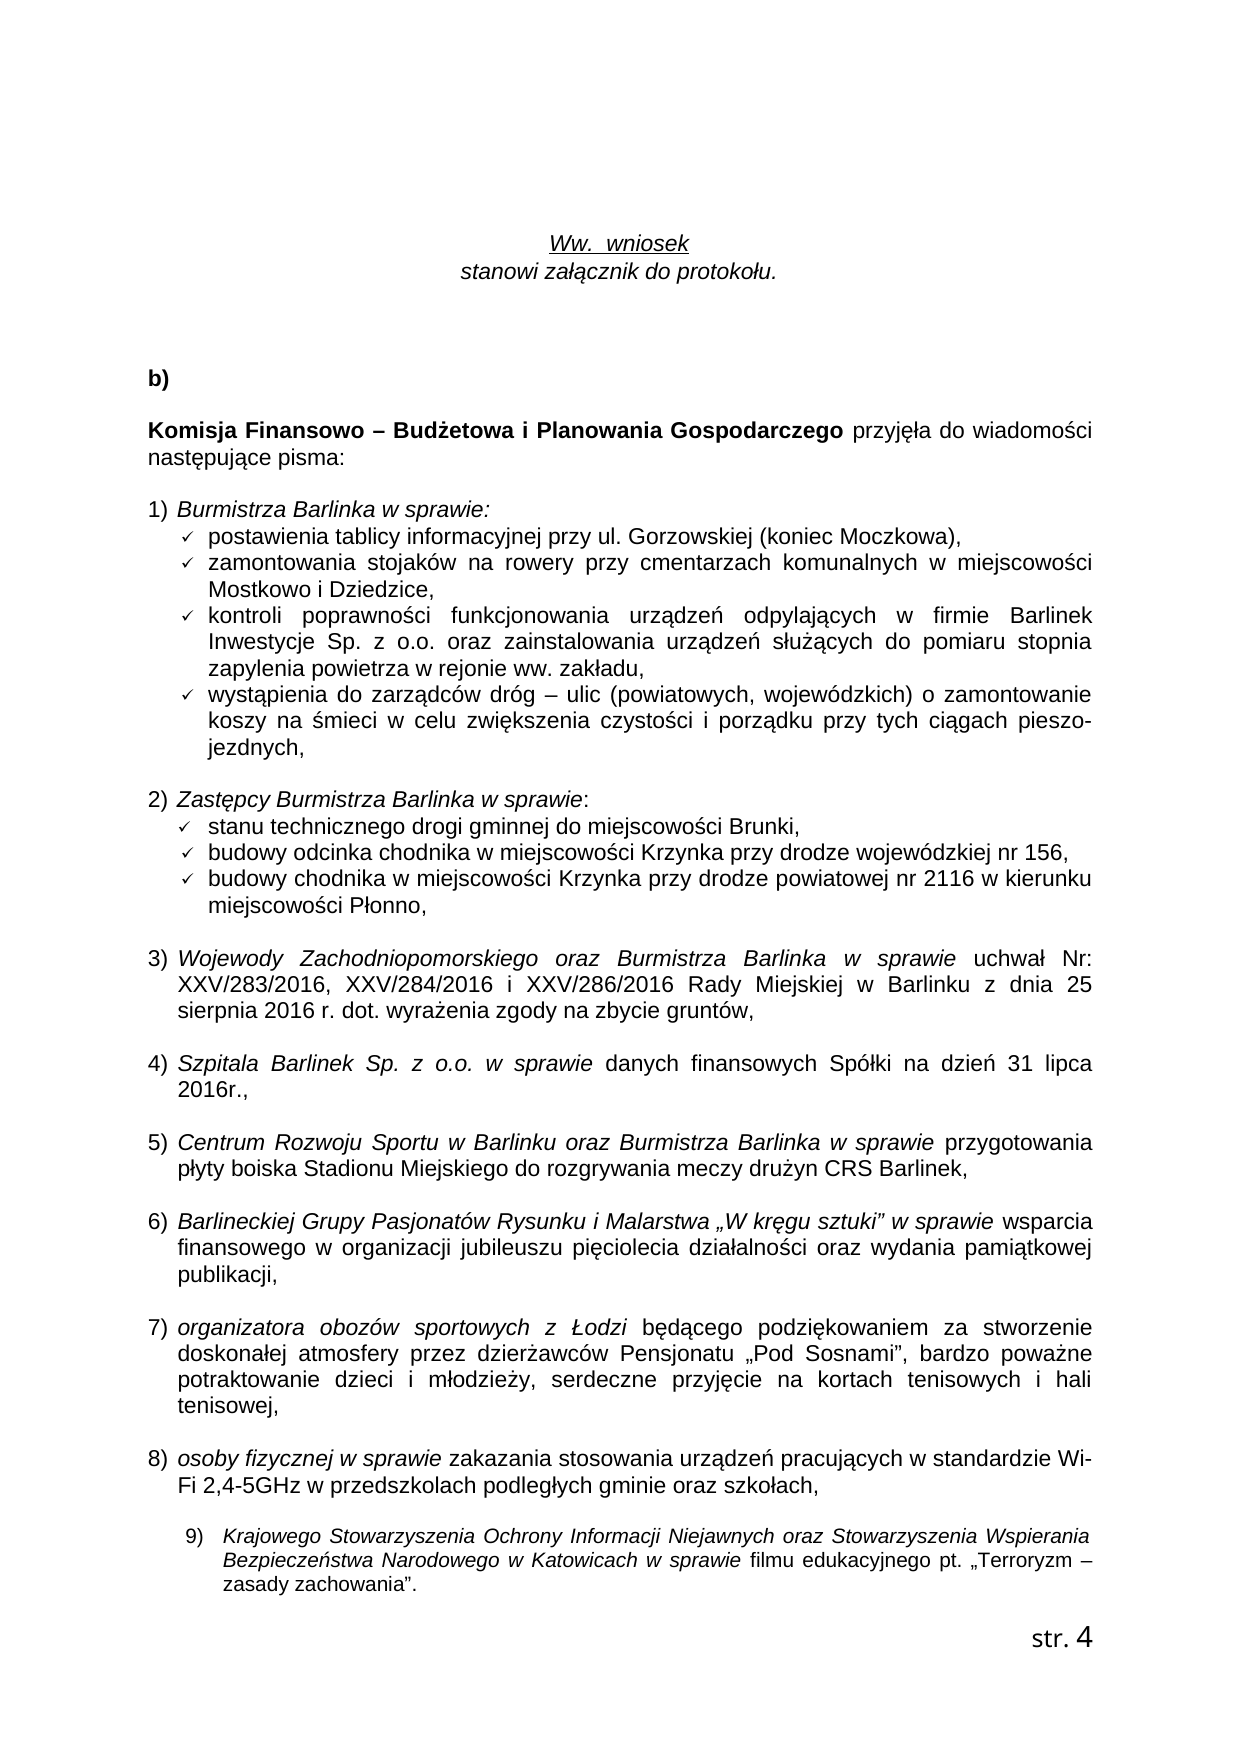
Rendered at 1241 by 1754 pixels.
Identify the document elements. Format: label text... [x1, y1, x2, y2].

list Centrum Rozwoju Sportu w Barlinku oraz Burmistrza Barlinka w sprawie przygotowania płyty boiska Stadionu Miejskiego do rozgrywania meczy drużyn CRS Barlinek, [148, 1129, 1093, 1182]
list wystąpienia do zarządców dróg – ulic (powiatowych, wojewódzkich) o zamontowanie koszy na śmieci w celu zwiększenia czystości i porządku przy tych ciągach pieszo-jezdnych, [181, 681, 1093, 760]
list Krajowego Stowarzyszenia Ochrony Informacji Niejawnych oraz Stowarzyszenia Wspierania Bezpieczeństwa Narodowego w Katowicach w sprawie filmu edukacyjnego pt. „Terroryzm – zasady zachowania”. [185, 1524, 1093, 1596]
list Burmistrza Barlinka w sprawie: [148, 496, 1093, 523]
list Barlineckiej Grupy Pasjonatów Rysunku i Malarstwa „W kręgu sztuki” w sprawie wsparcia finansowego w organizacji jubileuszu pięciolecia działalności oraz wydania pamiątkowej publikacji, [148, 1208, 1093, 1287]
text b) [148, 365, 1093, 391]
list Wojewody Zachodniopomorskiego oraz Burmistrza Barlinka w sprawie uchwał Nr: XXV/283/2016, XXV/284/2016 i XXV/286/2016 Rady Miejskiej w Barlinku z dnia 25 sierpnia 2016 r. dot. wyrażenia zgody na zbycie gruntów, [148, 944, 1093, 1023]
list postawienia tablicy informacyjnej przy ul. Gorzowskiej (koniec Moczkowa), [181, 523, 1093, 549]
list osoby fizycznej w sprawie zakazania stosowania urządzeń pracujących w standardzie Wi-Fi 2,4-5GHz w przedszkolach podległych gminie oraz szkołach, [148, 1445, 1093, 1498]
list Zastępcy Burmistrza Barlinka w sprawie: [148, 786, 1093, 813]
list Szpitala Barlinek Sp. z o.o. w sprawie danych finansowych Spółki na dzień 31 lipca 2016r., [148, 1050, 1093, 1103]
text stanowi załącznik do protokołu. [148, 258, 1093, 284]
list kontroli poprawności funkcjonowania urządzeń odpylających w firmie Barlinek Inwestycje Sp. z o.o. oraz zainstalowania urządzeń służących do pomiaru stopnia zapylenia powietrza w rejonie ww. zakładu, [181, 602, 1093, 681]
text Ww. wniosek [148, 230, 1093, 257]
list budowy odcinka chodnika w miejscowości Krzynka przy drodze wojewódzkiej nr 156, [181, 839, 1093, 865]
list budowy chodnika w miejscowości Krzynka przy drodze powiatowej nr 2116 w kierunku miejscowości Płonno, [181, 865, 1093, 918]
list stanu technicznego drogi gminnej do miejscowości Brunki, [177, 813, 1093, 839]
list organizatora obozów sportowych z Łodzi będącego podziękowaniem za stworzenie doskonałej atmosfery przez dzierżawców Pensjonatu „Pod Sosnami”, bardzo poważne potraktowanie dzieci i młodzieży, serdeczne przyjęcie na kortach tenisowych i hali tenisowej, [148, 1313, 1093, 1419]
list zamontowania stojaków na rowery przy cmentarzach komunalnych w miejscowości Mostkowo i Dziedzice, [181, 549, 1093, 602]
text Komisja Finansowo – Budżetowa i Planowania Gospodarczego przyjęła do wiadomości następujące pisma: [148, 417, 1093, 470]
